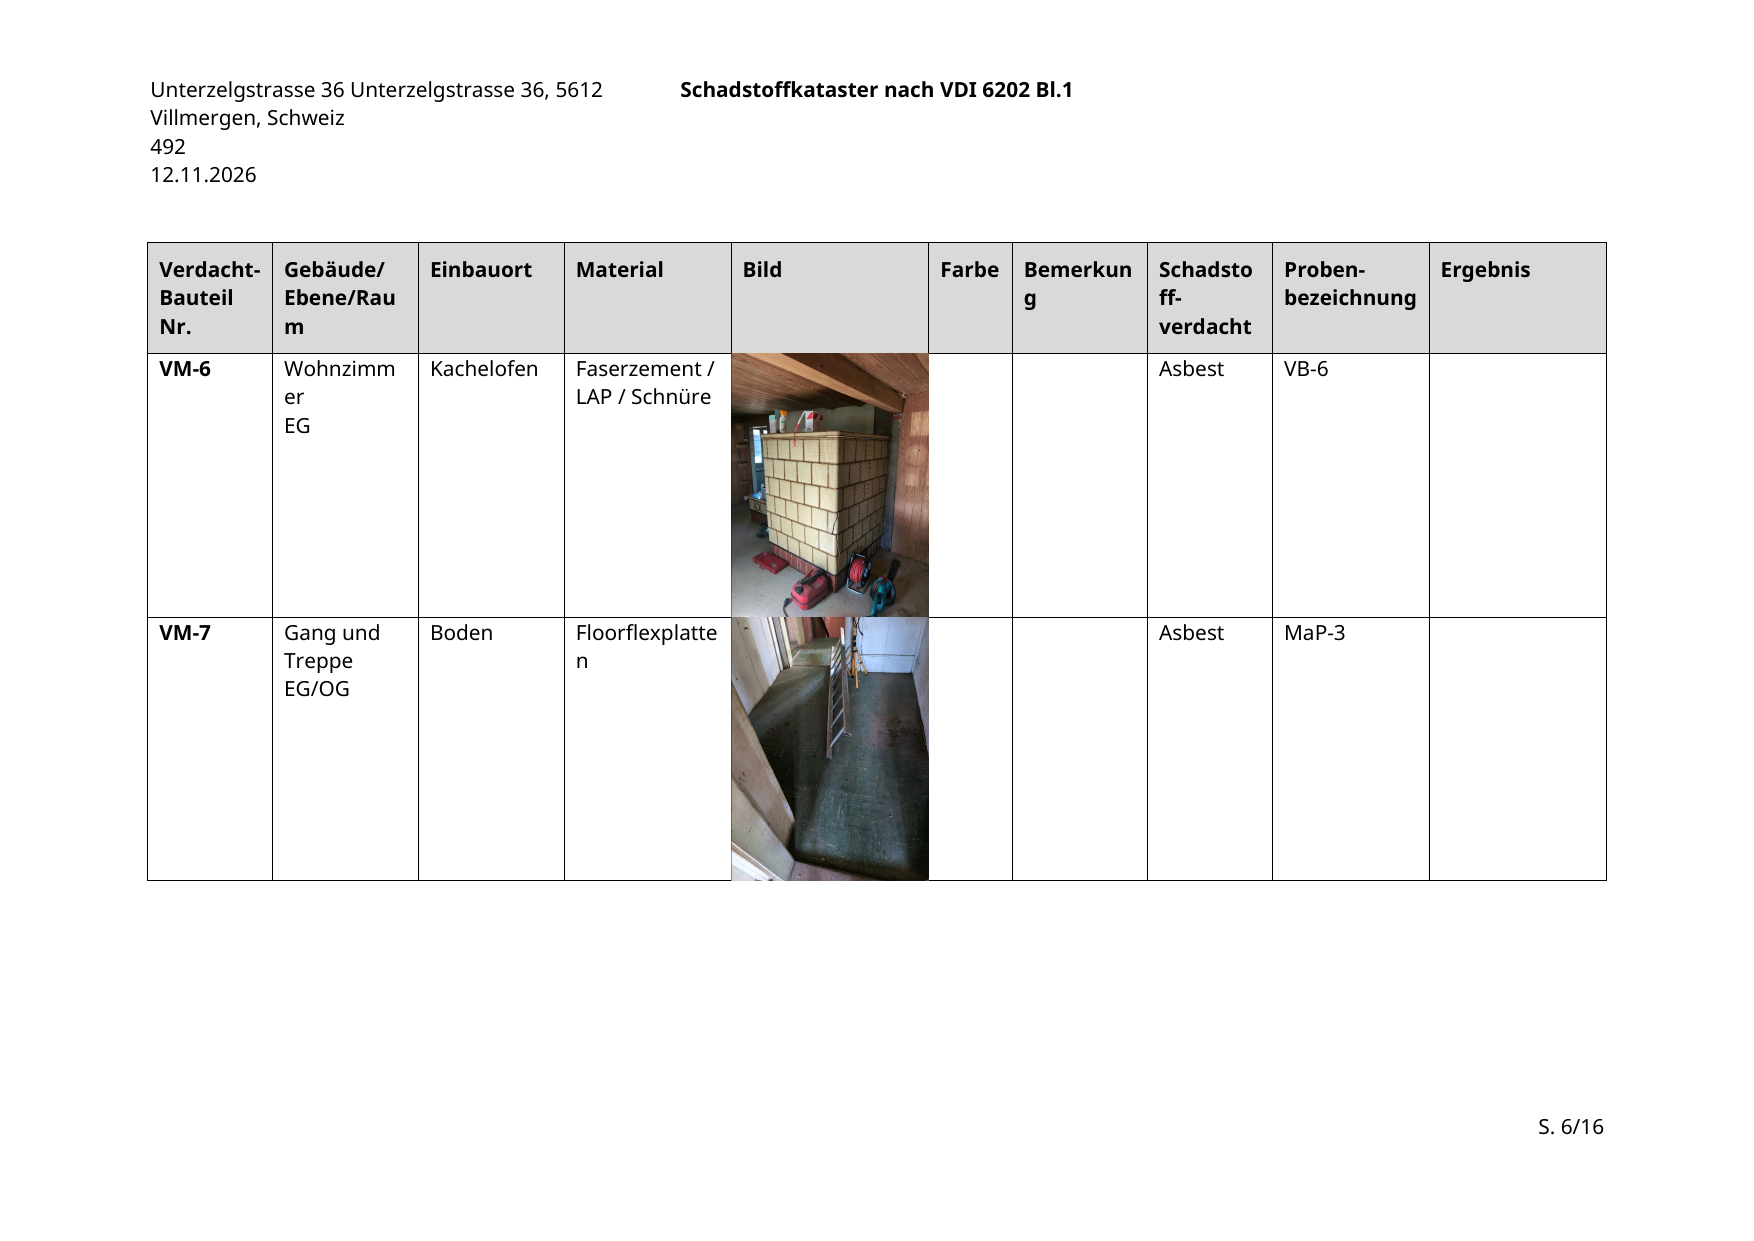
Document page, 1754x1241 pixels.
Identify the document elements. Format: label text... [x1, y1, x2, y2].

table_cell VM-6 [148, 354, 272, 617]
picture [731, 353, 929, 881]
table_header Farbe [929, 243, 1012, 353]
table_header Schadstoff-verdacht [1148, 243, 1272, 353]
table_header Material [565, 243, 731, 353]
table_cell [1013, 618, 1147, 880]
table_cell VB-6 [1273, 354, 1429, 617]
table_header Ergebnis [1430, 243, 1606, 353]
table_header Bild [732, 243, 928, 353]
table_cell Asbest [1148, 618, 1272, 880]
table_cell VM-7 [148, 618, 272, 880]
table_cell [1430, 354, 1606, 617]
table_cell [929, 618, 1012, 880]
table_header Bemerkung [1013, 243, 1147, 353]
table_header Verdacht-Bauteil Nr. [148, 243, 272, 353]
table_header Gebäude/ Ebene/Raum [273, 243, 418, 353]
table_cell MaP-3 [1273, 618, 1429, 880]
table_header Proben-bezeichnung [1273, 243, 1429, 353]
table_header Einbauort [419, 243, 564, 353]
table_cell Kachelofen [419, 354, 564, 617]
table_cell [1013, 354, 1147, 617]
table_cell Asbest [1148, 354, 1272, 617]
table_cell [929, 354, 1012, 617]
table_cell Gang und Treppe EG/OG [273, 618, 418, 880]
table_cell Floorflexplatten [565, 618, 731, 880]
table_cell [1430, 618, 1606, 880]
table_cell Wohnzimmer EG [273, 354, 418, 617]
table_cell Boden [419, 618, 564, 880]
table_cell Faserzement / LAP / Schnüre [565, 354, 731, 617]
